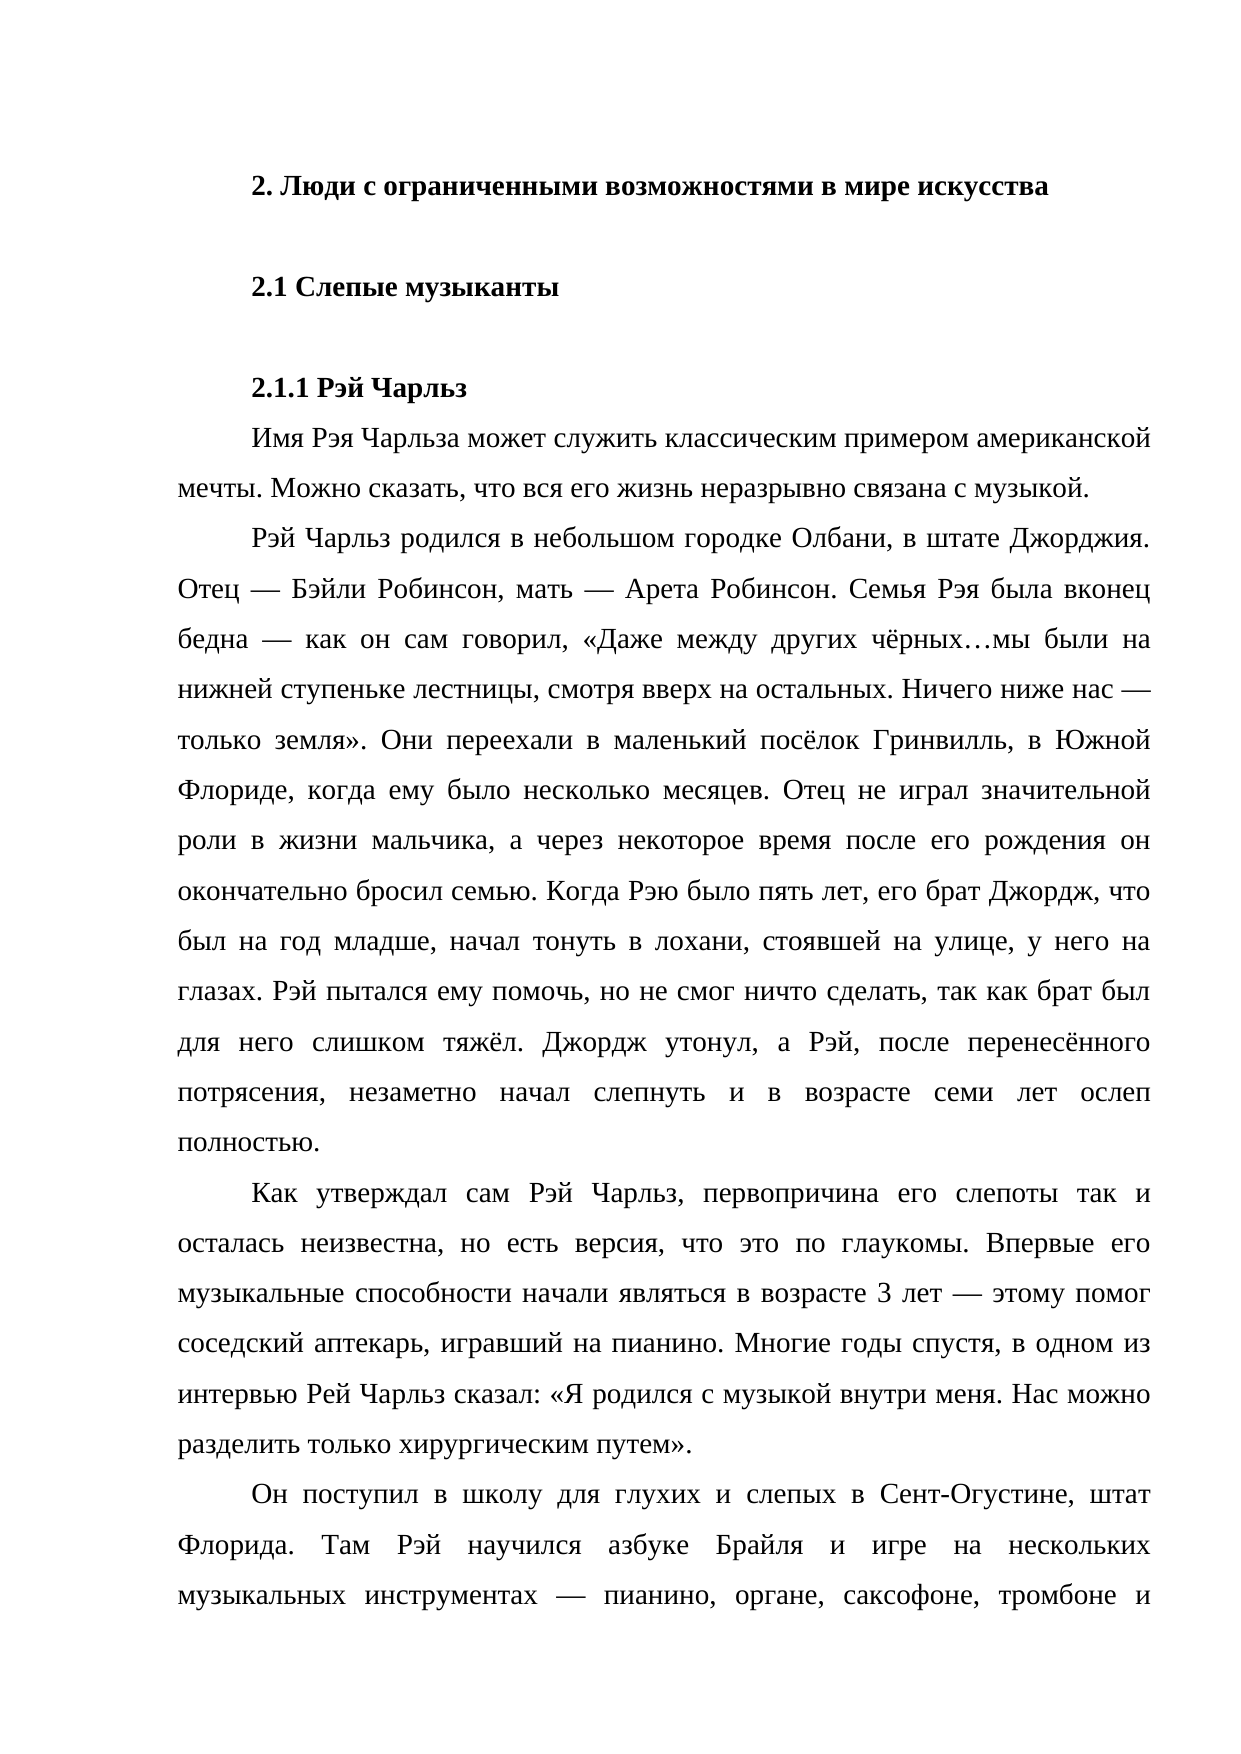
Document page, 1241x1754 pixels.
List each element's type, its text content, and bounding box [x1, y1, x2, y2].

text Имя Рэя Чарльза может служить классическим примером американской мечты. Можно сказать, что вся его жизнь неразрывно связана с музыкой. [177, 420, 1152, 504]
text 2.1 Слепые музыканты [177, 269, 1152, 303]
text Рэй Чарльз родился в небольшом городке Олбани, в штате Джорджия. Отец — Бэйли Робинсон, мать — Арета Робинсон. Семья Рэя была вконец бедна — как он сам говорил, «Даже между других чёрных…мы были на нижней ступеньке лестницы, смотря вверх на остальных. Ничего ниже нас — только земля». Они переехали в маленький посёлок Гринвилль, в Южной Флориде, когда ему было несколько месяцев. Отец не играл значительной роли в жизни мальчика, а через некоторое время после его рождения он окончательно бросил семью. Когда Рэю было пять лет, его брат Джордж, что был на год младше, начал тонуть в лохани, стоявшей на улице, у него на глазах. Рэй пытался ему помочь, но не смог ничто сделать, так как брат был для него слишком тяжёл. Джордж утонул, а Рэй, после перенесённого потрясения, незаметно начал слепнуть и в возрасте семи лет ослеп полностью. [177, 521, 1152, 1158]
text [177, 1477, 1152, 1611]
text Как утверждал сам Рэй Чарльз, первопричина его слепоты так и осталась неизвестна, но есть версия, что это по глаукомы. Впервые его музыкальные способности начали являться в возрасте 3 лет — этому помог соседский аптекарь, игравший на пианино. Многие годы спустя, в одном из интервью Рей Чарльз сказал: «Я родился с музыкой внутри меня. Нас можно разделить только хирургическим путем». [177, 1175, 1152, 1460]
text 2.1.1 Рэй Чарльз [177, 370, 1152, 403]
text 2. Люди с ограниченными возможностями в мире искусства [177, 168, 1152, 202]
